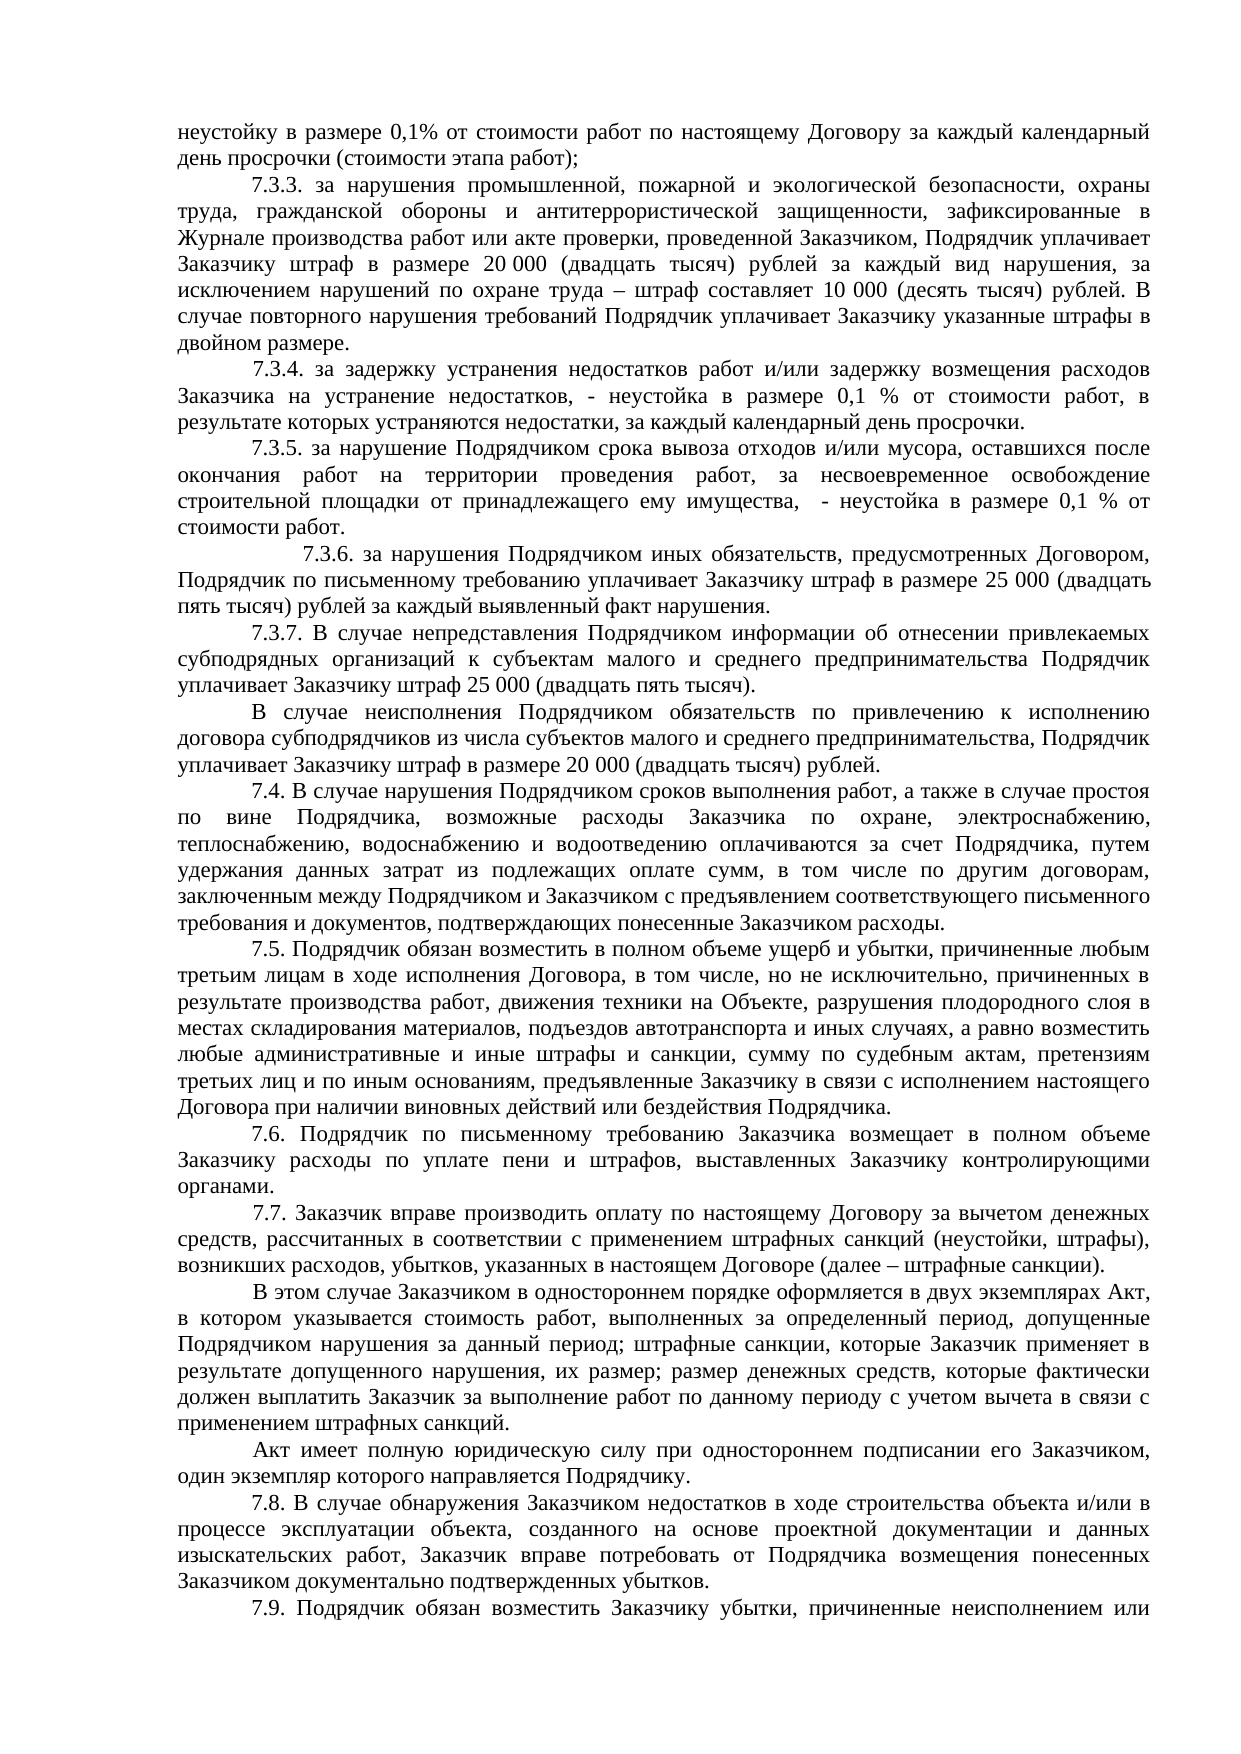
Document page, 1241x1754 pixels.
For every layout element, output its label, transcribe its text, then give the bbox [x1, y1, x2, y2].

text 7.4. В случае нарушения Подрядчиком сроков выполнения работ, а также в случае простоя по вине Подрядчика, возможные расходы Заказчика по охране, электроснабжению, теплоснабжению, водоснабжению и водоотведению оплачиваются за счет Подрядчика, путем удержания данных затрат из подлежащих оплате сумм, в том числе по другим договорам, заключенным между Подрядчиком и Заказчиком с предъявлением соответствующего письменного требования и документов, подтверждающих понесенные Заказчиком расходы. [177, 777, 1152, 935]
text 7.3.5. за нарушение Подрядчиком срока вывоза отходов и/или мусора, оставшихся после окончания работ на территории проведения работ, за несвоевременное освобождение строительной площадки от принадлежащего ему имущества, - неустойка в размере 0,1 % от стоимости работ. [177, 434, 1152, 540]
text 7.6. Подрядчик по письменному требованию Заказчика возмещает в полном объеме Заказчику расходы по уплате пени и штрафов, выставленных Заказчику контролирующими органами. [177, 1119, 1152, 1199]
text Акт имеет полную юридическую силу при одностороннем подписании его Заказчиком, один экземпляр которого направляется Подрядчику. [177, 1436, 1152, 1488]
text В случае неисполнения Подрядчиком обязательств по привлечению к исполнению договора субподрядчиков из числа субъектов малого и среднего предпринимательства, Подрядчик уплачивает Заказчику штраф в размере 20 000 (двадцать тысяч) рублей. [177, 698, 1152, 777]
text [177, 1594, 1152, 1620]
text В этом случае Заказчиком в одностороннем порядке оформляется в двух экземплярах Акт, в котором указывается стоимость работ, выполненных за определенный период, допущенные Подрядчиком нарушения за данный период; штрафные санкции, которые Заказчик применяет в результате допущенного нарушения, их размер; размер денежных средств, которые фактически должен выплатить Заказчик за выполнение работ по данному периоду с учетом вычета в связи с применением штрафных санкций. [177, 1278, 1152, 1436]
text 7.3.6. за нарушения Подрядчиком иных обязательств, предусмотренных Договором, Подрядчик по письменному требованию уплачивает Заказчику штраф в размере 25 000 (двадцать пять тысяч) рублей за каждый выявленный факт нарушения. [177, 540, 1152, 619]
text 7.3.3. за нарушения промышленной, пожарной и экологической безопасности, охраны труда, гражданской обороны и антитеррористической защищенности, зафиксированные в Журнале производства работ или акте проверки, проведенной Заказчиком, Подрядчик уплачивает Заказчику штраф в размере 20 000 (двадцать тысяч) рублей за каждый вид нарушения, за исключением нарушений по охране труда – штраф составляет 10 000 (десять тысяч) рублей. В случае повторного нарушения требований Подрядчик уплачивает Заказчику указанные штрафы в двойном размере. [177, 171, 1152, 355]
text 7.5. Подрядчик обязан возместить в полном объеме ущерб и убытки, причиненные любым третьим лицам в ходе исполнения Договора, в том числе, но не исключительно, причиненных в результате производства работ, движения техники на Объекте, разрушения плодородного слоя в местах складирования материалов, подъездов автотранспорта и иных случаях, а равно возместить любые административные и иные штрафы и санкции, сумму по судебным актам, претензиям третьих лиц и по иным основаниям, предъявленные Заказчику в связи с исполнением настоящего Договора при наличии виновных действий или бездействия Подрядчика. [177, 935, 1152, 1119]
text 7.8. В случае обнаружения Заказчиком недостатков в ходе строительства объекта и/или в процессе эксплуатации объекта, созданного на основе проектной документации и данных изыскательских работ, Заказчик вправе потребовать от Подрядчика возмещения понесенных Заказчиком документально подтвержденных убытков. [177, 1488, 1152, 1594]
text 7.3.4. за задержку устранения недостатков работ и/или задержку возмещения расходов Заказчика на устранение недостатков, - неустойка в размере 0,1 % от стоимости работ, в результате которых устраняются недостатки, за каждый календарный день просрочки. [177, 355, 1152, 434]
text 7.7. Заказчик вправе производить оплату по настоящему Договору за вычетом денежных средств, рассчитанных в соответствии с применением штрафных санкций (неустойки, штрафы), возникших расходов, убытков, указанных в настоящем Договоре (далее – штрафные санкции). [177, 1199, 1152, 1278]
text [177, 118, 1152, 171]
text 7.3.7. В случае непредставления Подрядчиком информации об отнесении привлекаемых субподрядных организаций к субъектам малого и среднего предпринимательства Подрядчик уплачивает Заказчику штраф 25 000 (двадцать пять тысяч). [177, 619, 1152, 698]
